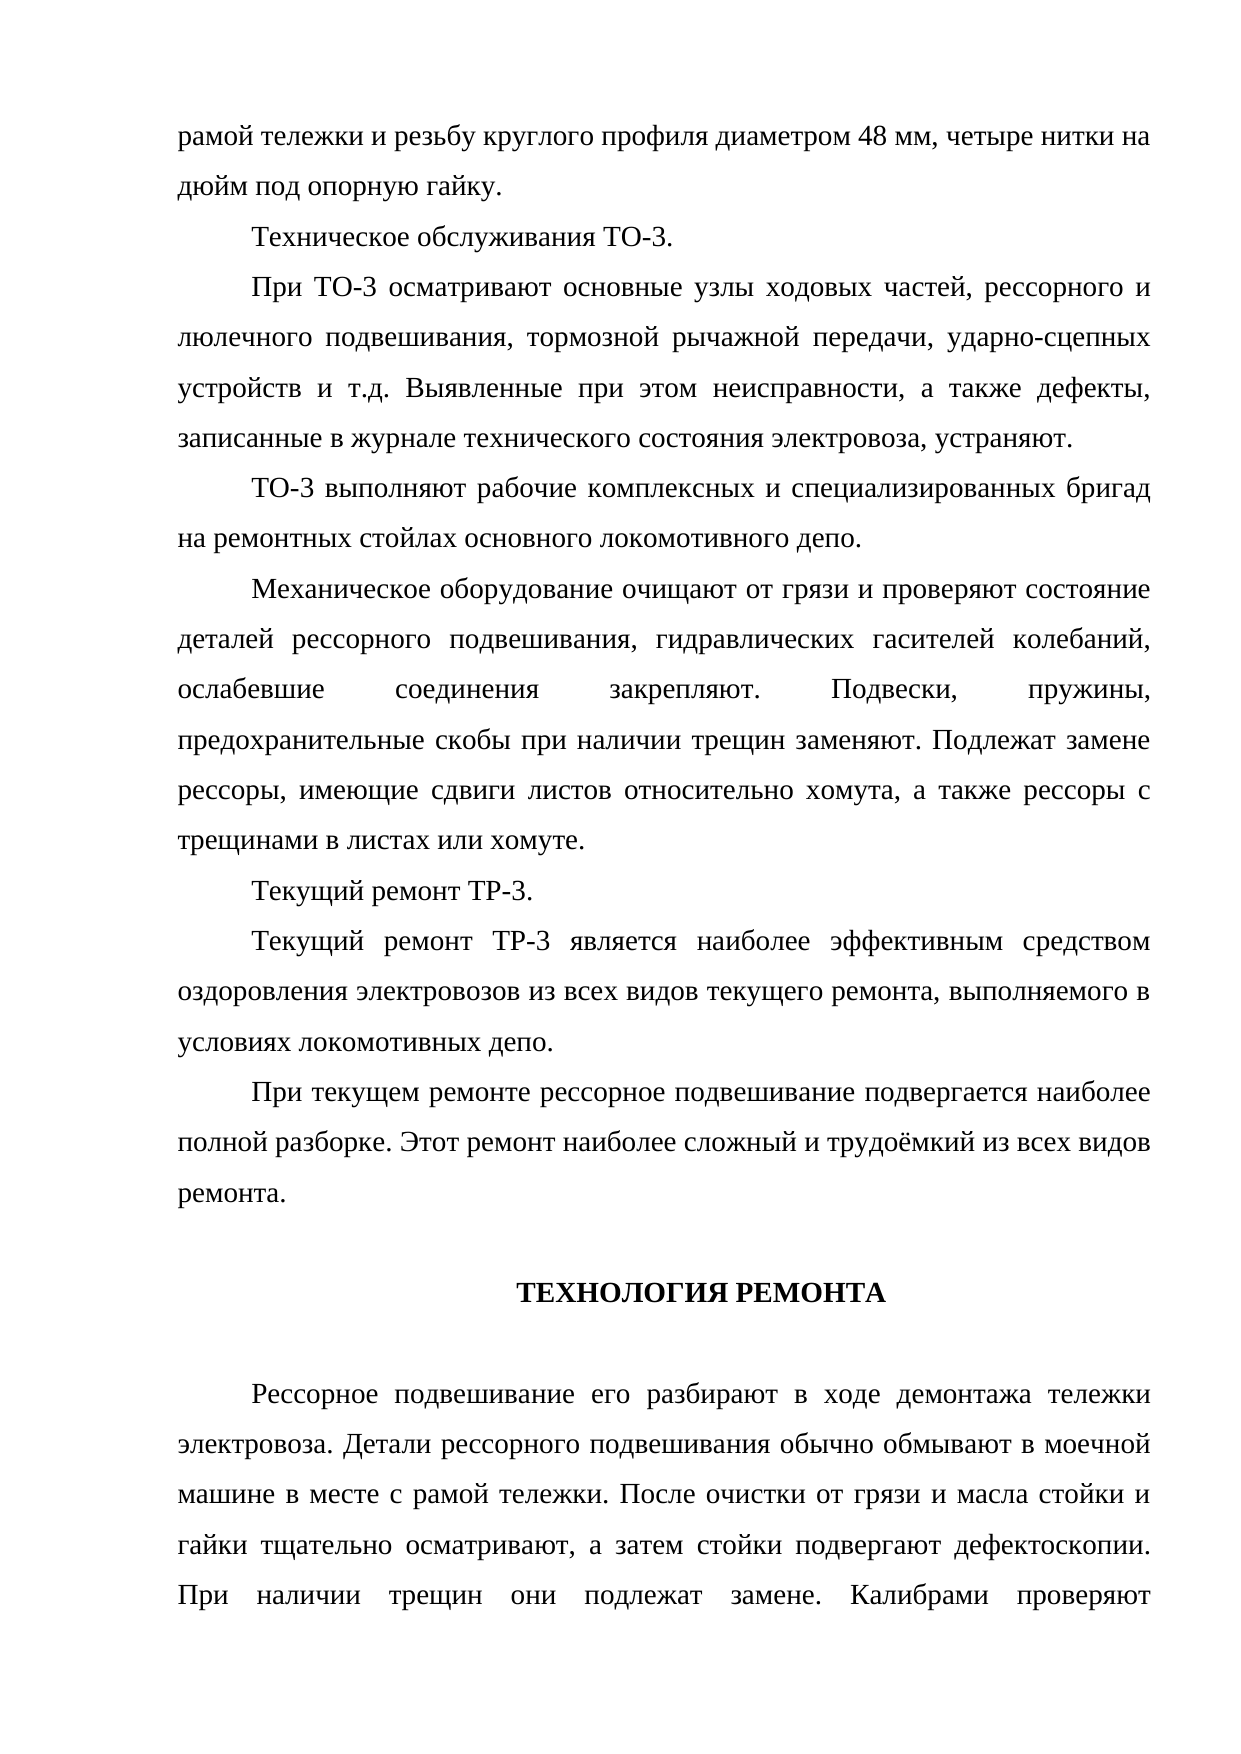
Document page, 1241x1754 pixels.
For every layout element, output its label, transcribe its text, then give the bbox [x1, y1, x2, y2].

text Механическое оборудование очищают от грязи и проверяют состояние деталей рессорного подвешивания, гидравлических гасителей колебаний, ослабевшие соединения закрепляют. Подвески, пружины, предохранительные скобы при наличии трещин заменяют. Подлежат замене рессоры, имеющие сдвиги листов относительно хомута, а также рессоры с трещинами в листах или хомуте. [177, 571, 1152, 856]
text Текущий ремонт ТР-3. [177, 873, 1152, 906]
text ТО-3 выполняют рабочие комплексных и специализированных бригад на ремонтных стойлах основного локомотивного депо. [177, 470, 1152, 554]
text При текущем ремонте рессорное подвешивание подвергается наиболее полной разборке. Этот ремонт наиболее сложный и трудоёмкий из всех видов ремонта. [177, 1074, 1152, 1208]
text ТЕХНОЛОГИЯ РЕМОНТА [177, 1275, 1152, 1309]
text Текущий ремонт ТР-3 является наиболее эффективным средством оздоровления электровозов из всех видов текущего ремонта, выполняемого в условиях локомотивных депо. [177, 923, 1152, 1057]
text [177, 1376, 1152, 1611]
text Техническое обслуживания ТО-3. [177, 219, 1152, 252]
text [177, 118, 1152, 202]
text При ТО-3 осматривают основные узлы ходовых частей, рессорного и люлечного подвешивания, тормозной рычажной передачи, ударно-сцепных устройств и т.д. Выявленные при этом неисправности, а также дефекты, записанные в журнале технического состояния электровоза, устраняют. [177, 269, 1152, 453]
